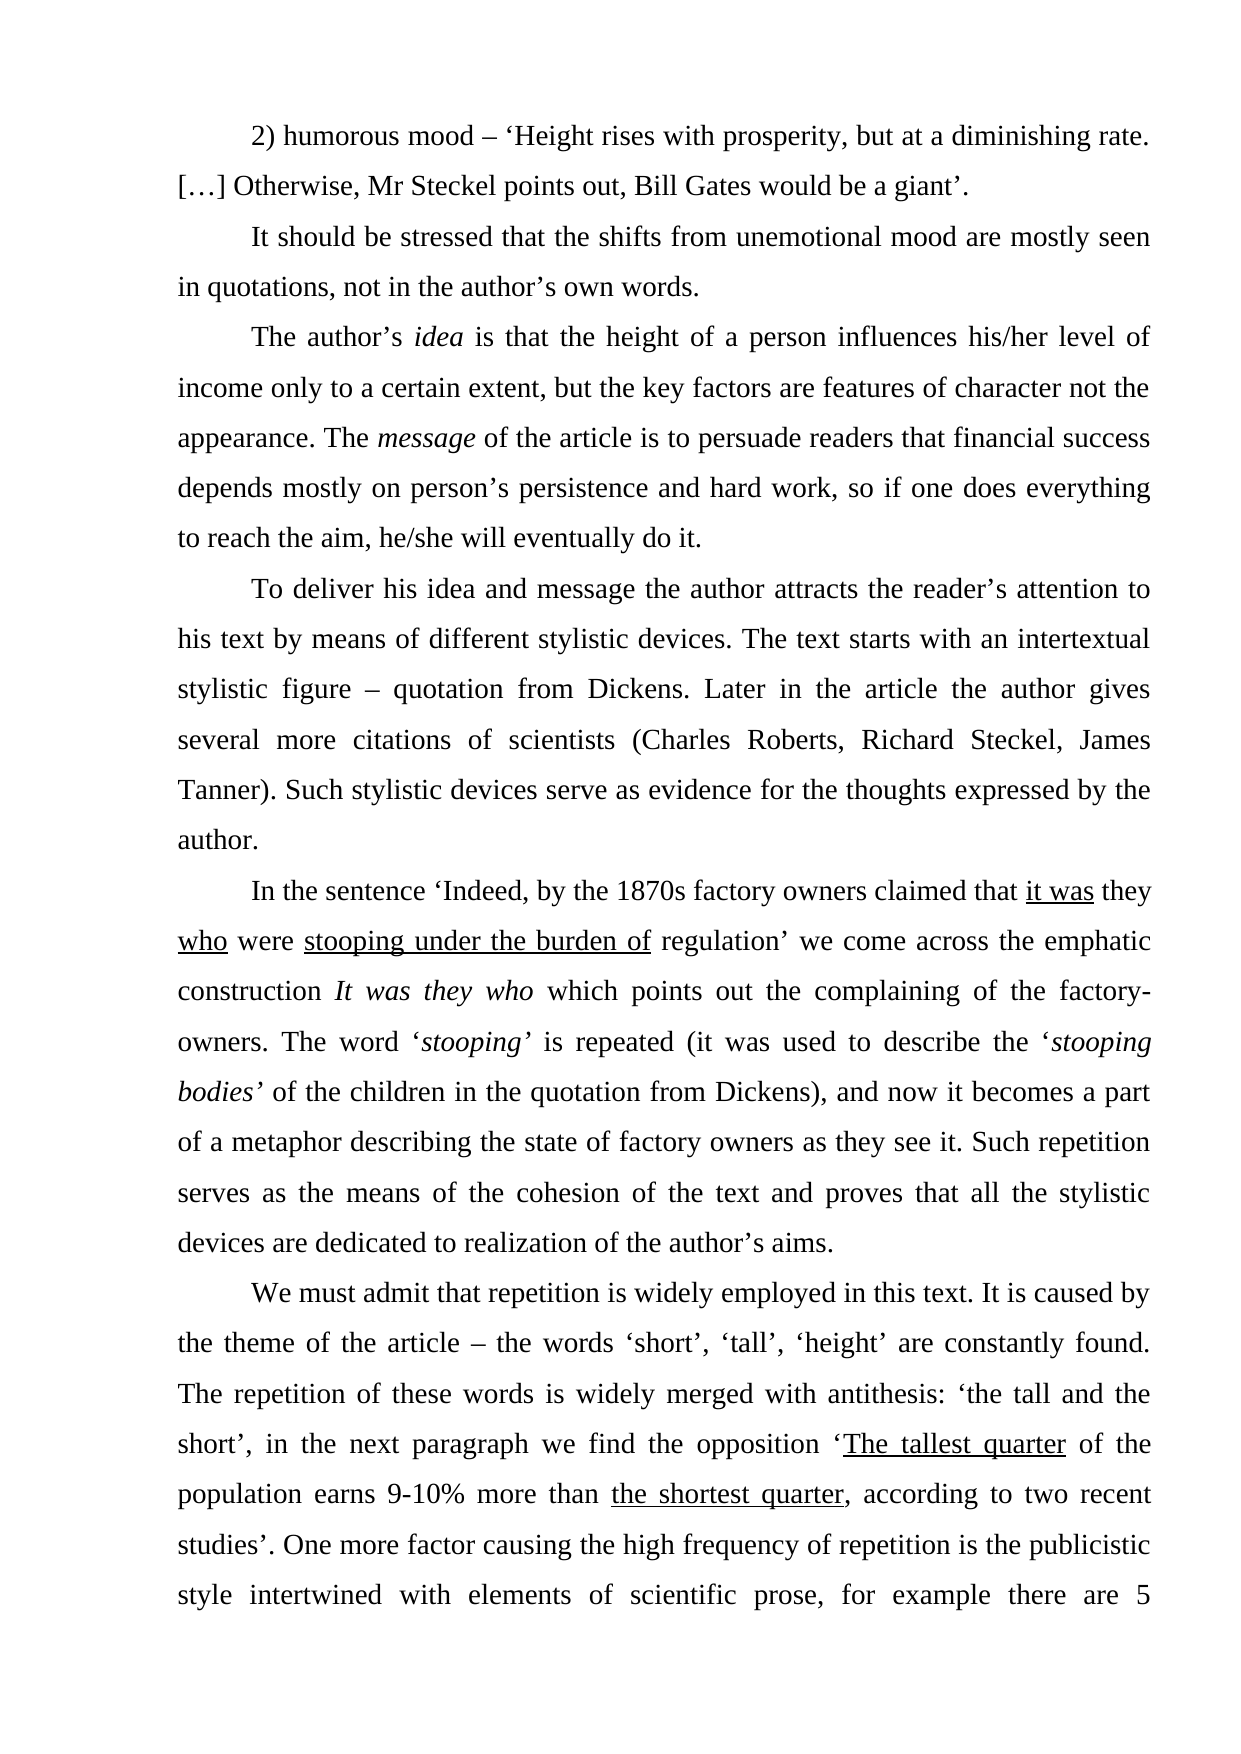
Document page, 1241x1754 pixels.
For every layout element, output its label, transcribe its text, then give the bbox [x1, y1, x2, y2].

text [177, 1275, 1152, 1611]
text It should be stressed that the shifts from unemotional mood are mostly seen in quotations, not in the author’s own words. [177, 219, 1152, 303]
text In the sentence ‘Indeed, by the 1870s factory owners claimed that it was they who were stooping under the burden of regulation’ we come across the emphatic construction It was they who which points out the complaining of the factory-owners. The word ‘stooping’ is repeated (it was used to describe the ‘stooping bodies’ of the children in the quotation from Dickens), and now it becomes a part of a metaphor describing the state of factory owners as they see it. Such repetition serves as the means of the cohesion of the text and proves that all the stylistic devices are dedicated to realization of the author’s aims. [177, 873, 1152, 1258]
text 2) humorous mood – ‘Height rises with prosperity, but at a diminishing rate.[…] Otherwise, Mr Steckel points out, Bill Gates would be a giant’. [177, 118, 1152, 202]
text The author’s idea is that the height of a person influences his/her level of income only to a certain extent, but the key factors are features of character not the appearance. The message of the article is to persuade readers that financial success depends mostly on person’s persistence and hard work, so if one does everything to reach the aim, he/she will eventually do it. [177, 319, 1152, 554]
text To deliver his idea and message the author attracts the reader’s attention to his text by means of different stylistic devices. The text starts with an intertextual stylistic figure – quotation from Dickens. Later in the article the author gives several more citations of scientists (Charles Roberts, Richard Steckel, James Tanner). Such stylistic devices serve as evidence for the thoughts expressed by the author. [177, 571, 1152, 856]
